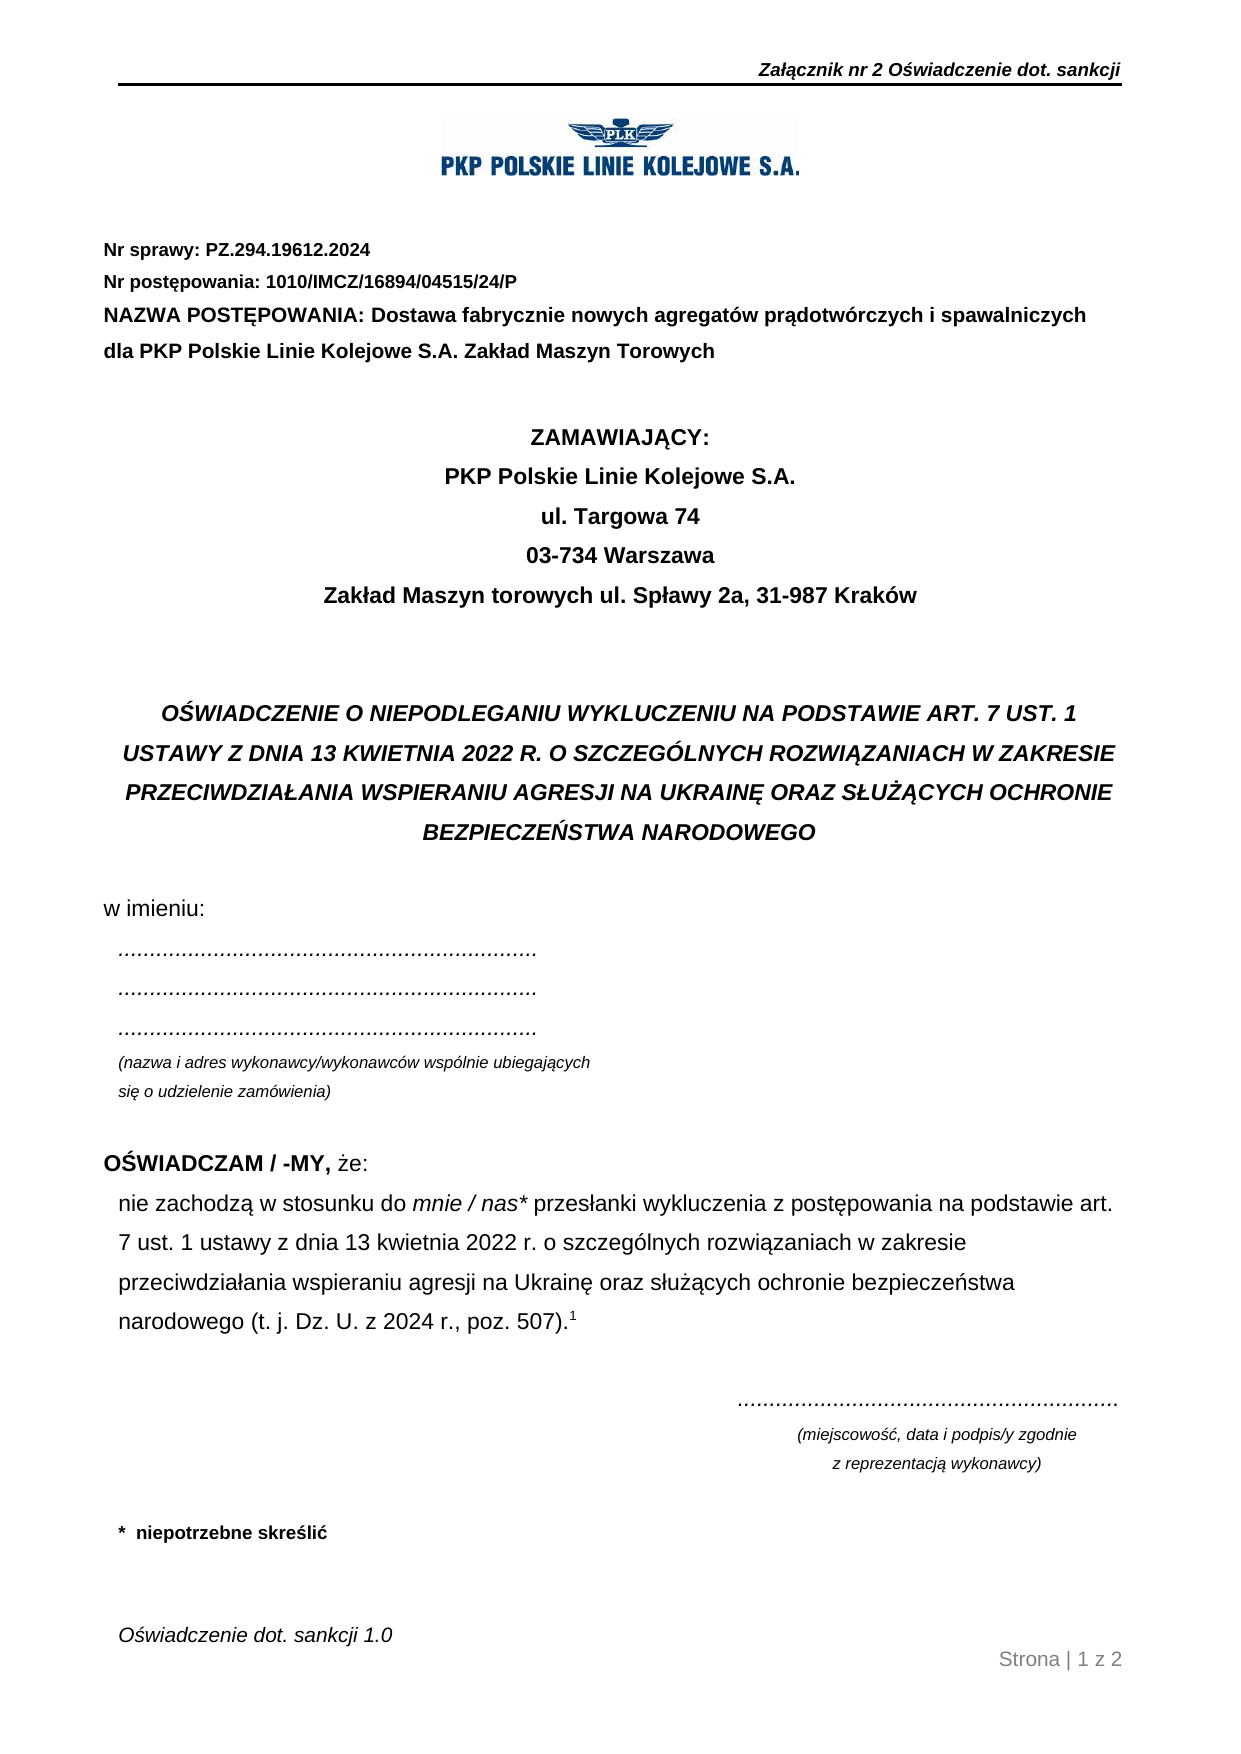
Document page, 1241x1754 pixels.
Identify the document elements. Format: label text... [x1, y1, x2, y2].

text ............................................................ [118, 1385, 1122, 1412]
text ZAMAWIAJĄCY: [118, 424, 1122, 450]
text z reprezentacją wykonawcy) [679, 1453, 1122, 1473]
text .................................................................. [118, 1014, 1122, 1040]
text OŚWIADCZENIE O NIEPODLEGANIU WYKLUCZENIU NA PODSTAWIE ART. 7 UST. 1 USTAWY Z DNIA 13 KWIETNIA 2022 R. O SZCZEGÓLNYCH ROZWIĄZANIACH W ZAKRESIE PRZECIWDZIAŁANIA WSPIERANIU AGRESJI NA UKRAINĘ ORAZ SŁUŻĄCYCH OCHRONIE BEZPIECZEŃSTWA NARODOWEGO [118, 661, 1122, 845]
list Nr sprawy: PZ.294.19612.2024 [103, 239, 1122, 260]
list NAZWA POSTĘPOWANIA: Dostawa fabrycznie nowych agregatów prądotwórczych i spawalniczych dla PKP Polskie Linie Kolejowe S.A. Zakład Maszyn Torowych [103, 303, 1122, 363]
text Zakład Maszyn torowych ul. Spławy 2a, 31-987 Kraków [118, 582, 1122, 608]
text (miejscowość, data i podpis/y zgodnie [679, 1425, 1122, 1444]
text nie zachodzą w stosunku do mnie / nas* przesłanki wykluczenia z postępowania na podstawie art. 7 ust. 1 ustawy z dnia 13 kwietnia 2022 r. o szczególnych rozwiązaniach w zakresie przeciwdziałania wspieraniu agresji na Ukrainę oraz służących ochronie bezpieczeństwa narodowego (t. j. Dz. U. z 2024 r., poz. 507). [118, 1190, 1122, 1334]
text .................................................................. [118, 974, 1122, 1001]
list Nr postępowania: 1010/IMCZ/16894/04515/24/P [103, 271, 1122, 293]
text .................................................................. [118, 935, 1122, 961]
text ul. Targowa 74 [118, 503, 1122, 529]
text w imieniu: [103, 895, 1122, 922]
text 03-734 Warszawa [118, 542, 1122, 568]
text OŚWIADCZAM / -MY, że: [103, 1150, 1122, 1177]
text (nazwa i adres wykonawcy/wykonawców wspólnie ubiegających się o udzielenie zamówienia) [118, 1053, 606, 1101]
text PKP Polskie Linie Kolejowe S.A. [118, 463, 1122, 489]
picture [441, 118, 799, 176]
text * niepotrzebne skreślić [118, 1522, 1122, 1543]
